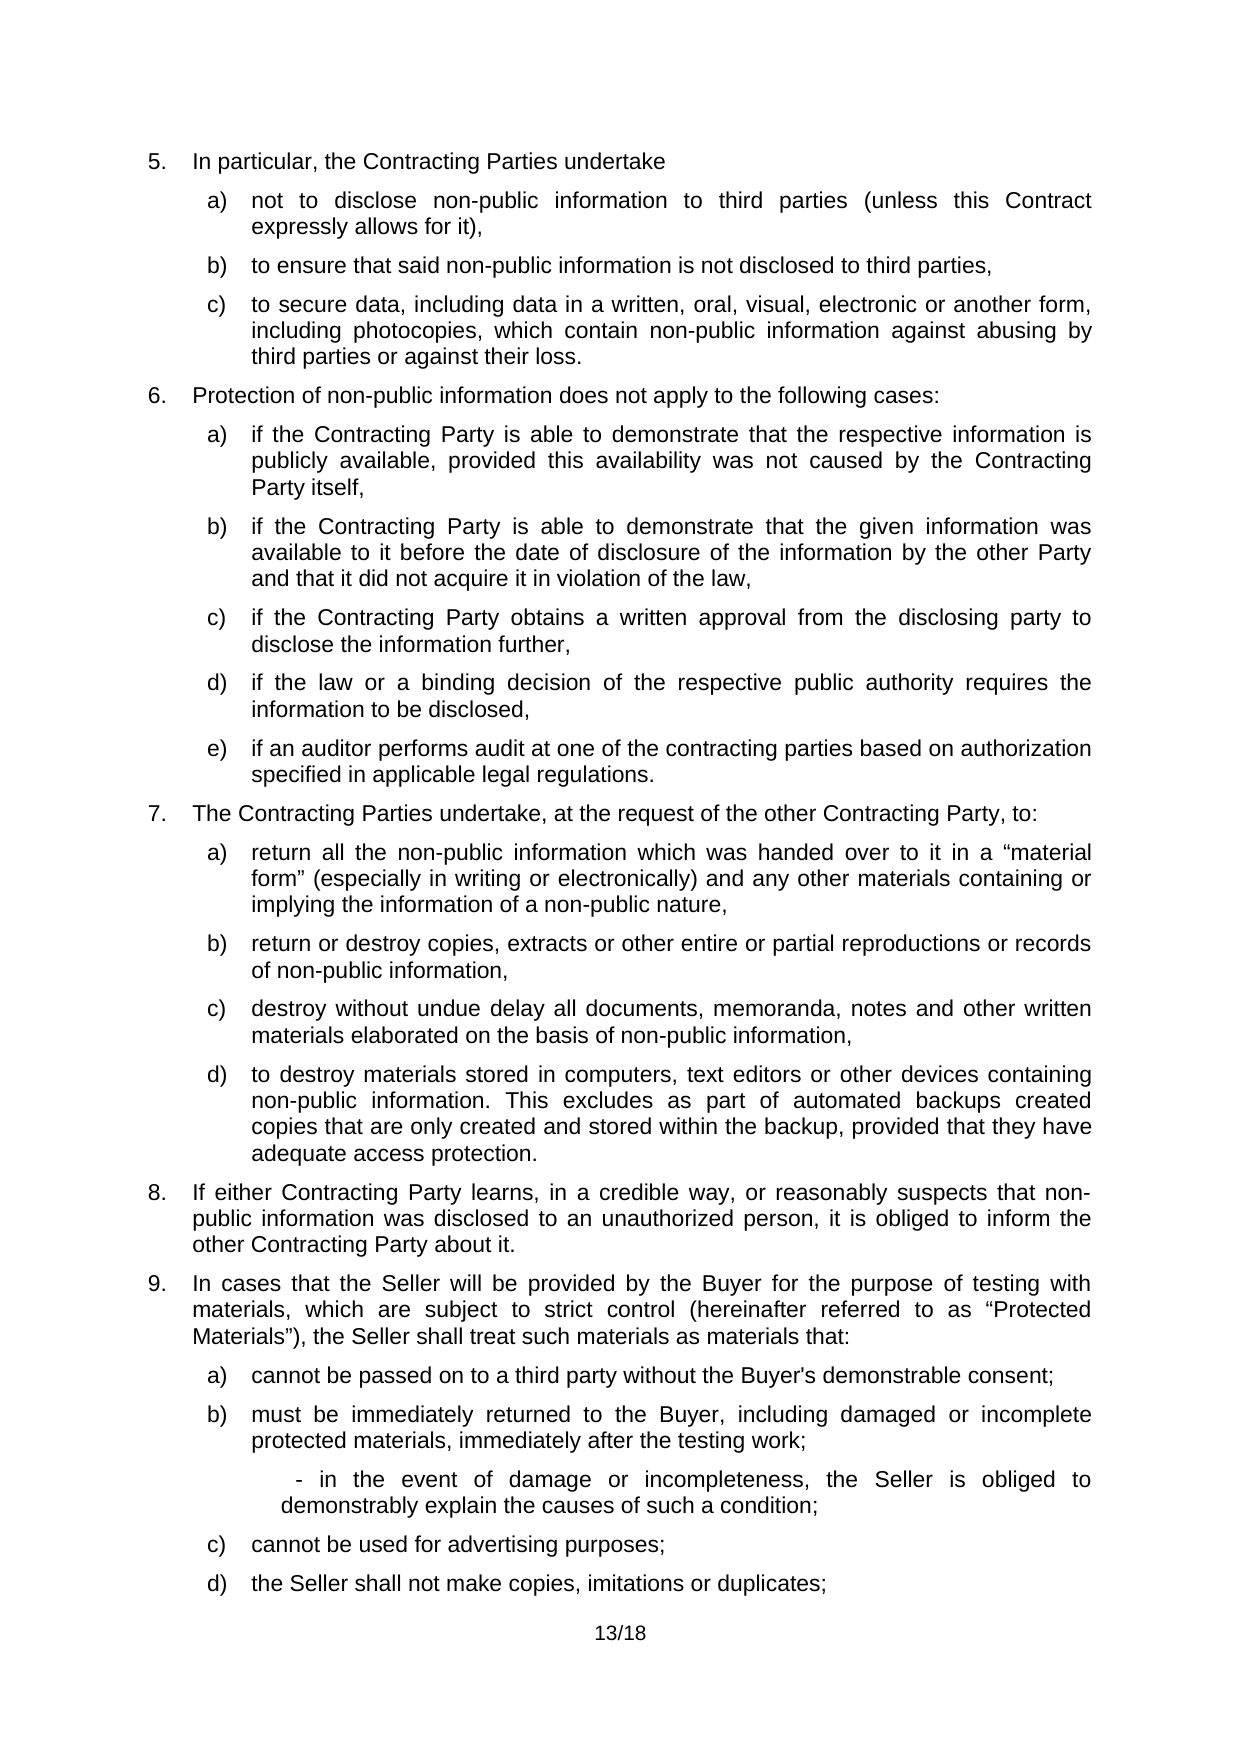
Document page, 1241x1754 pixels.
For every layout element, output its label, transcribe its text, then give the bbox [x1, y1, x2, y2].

list The Contracting Parties undertake, at the request of the other Contracting Party, to: [148, 800, 1092, 826]
list In particular, the Contracting Parties undertake [148, 148, 1092, 174]
text b) return or destroy copies, extracts or other entire or partial reproductions or records of non-public information, [207, 930, 1092, 983]
text b) must be immediately returned to the Buyer, including damaged or incomplete protected materials, immediately after the testing work; [207, 1401, 1092, 1453]
text a) return all the non-public information which was handed over to it in a “material form” (especially in writing or electronically) and any other materials containing or implying the information of a non-public nature, [207, 839, 1092, 918]
text d) if the law or a binding decision of the respective public authority requires the information to be disclosed, [207, 669, 1092, 722]
text a) if the Contracting Party is able to demonstrate that the respective information is publicly available, provided this availability was not caused by the Contracting Party itself, [207, 421, 1092, 500]
text e) if an auditor performs audit at one of the contracting parties based on authorization specified in applicable legal regulations. [207, 734, 1092, 787]
list Protection of non-public information does not apply to the following cases: [148, 382, 1092, 408]
text a) cannot be passed on to a third party without the Buyer's demonstrable consent; [207, 1362, 1092, 1388]
text c) to secure data, including data in a written, oral, visual, electronic or another form, including photocopies, which contain non-public information against abusing by third parties or against their loss. [207, 291, 1092, 370]
text - in the event of damage or incompleteness, the Seller is obliged to demonstrably explain the causes of such a condition; [148, 1466, 1092, 1518]
text b) to ensure that said non-public information is not disclosed to third parties, [207, 252, 1092, 278]
text c) cannot be used for advertising purposes; [207, 1531, 1092, 1557]
text c) destroy without undue delay all documents, memoranda, notes and other written materials elaborated on the basis of non-public information, [207, 995, 1092, 1048]
text a) not to disclose non-public information to third parties (unless this Contract expressly allows for it), [207, 187, 1092, 239]
list In cases that the Seller will be provided by the Buyer for the purpose of testing with materials, which are subject to strict control (hereinafter referred to as “Protected Materials”), the Seller shall treat such materials as materials that: [148, 1270, 1092, 1349]
text b) if the Contracting Party is able to demonstrate that the given information was available to it before the date of disclosure of the information by the other Party and that it did not acquire it in violation of the law, [207, 513, 1092, 592]
text d) the Seller shall not make copies, imitations or duplicates; [207, 1570, 1092, 1596]
list If either Contracting Party learns, in a credible way, or reasonably suspects that non-public information was disclosed to an unauthorized person, it is obliged to inform the other Contracting Party about it. [148, 1178, 1092, 1258]
text c) if the Contracting Party obtains a written approval from the disclosing party to disclose the information further, [207, 604, 1092, 657]
text d) to destroy materials stored in computers, text editors or other devices containing non-public information. This excludes as part of automated backups created copies that are only created and stored within the backup, provided that they have adequate access protection. [207, 1061, 1092, 1166]
